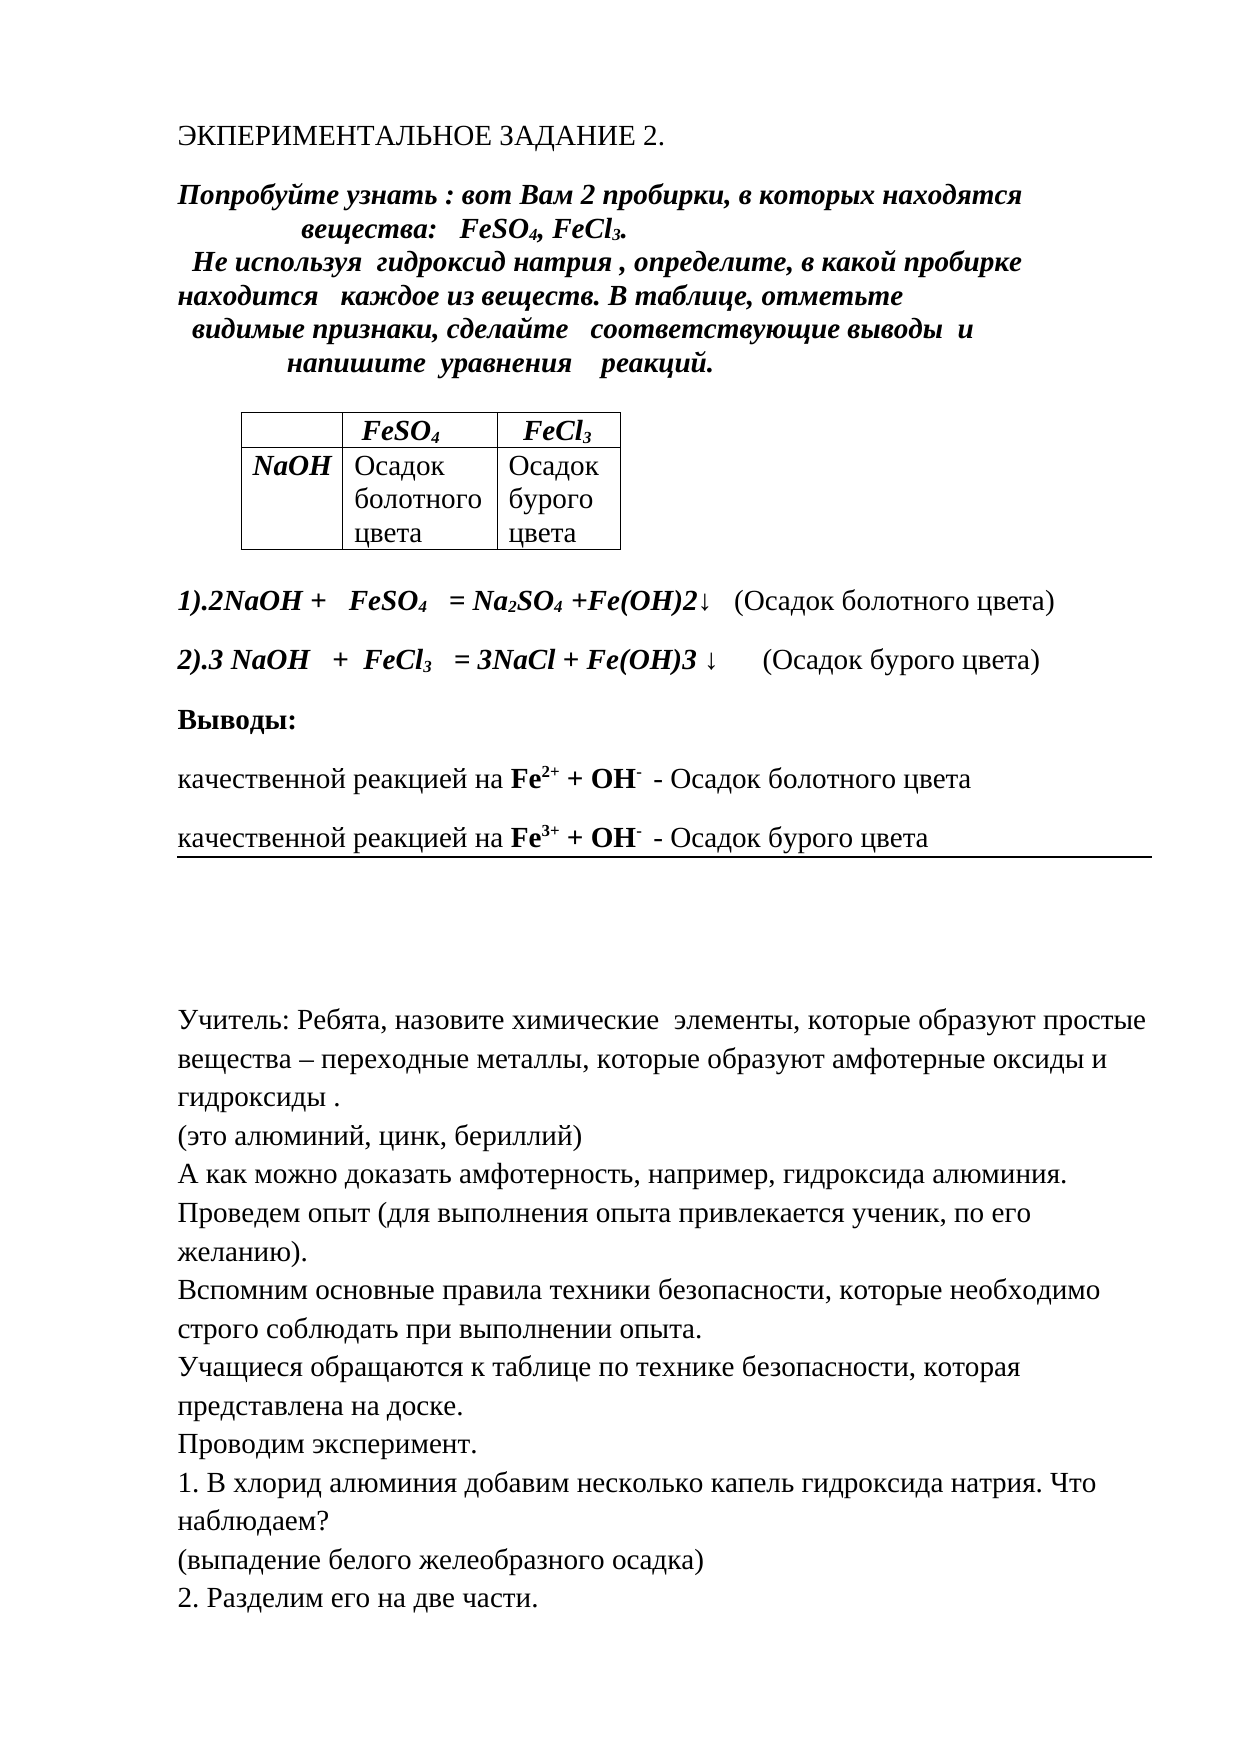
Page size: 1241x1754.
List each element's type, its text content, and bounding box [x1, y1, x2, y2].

text вещества: FeSO4, FeCl3. [177, 211, 1152, 244]
table_header FeSO4 [343, 413, 497, 447]
text качественной реакцией на Fe2+ + ОН- - Осадок болотного цвета [177, 761, 1152, 795]
table_header [242, 413, 342, 447]
text 2).3 NaOH + FeCl3 = 3NaCl + Fe(ОН)3 ↓ (Осадок бурого цвета) [177, 642, 1152, 676]
text 1).2NaOH + FeSO4 = Na2SO4 +Fe(ОН)2↓ (Осадок болотного цвета) [177, 583, 698, 617]
text напишите уравнения реакций. [177, 345, 1152, 379]
text Не используя гидроксид натрия , определите, в какой пробирке находится каждое из веществ. В таблице, отметьте [177, 244, 1152, 312]
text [177, 1002, 1152, 1614]
table_cell Осадок бурого цвета [498, 448, 620, 548]
text Попробуйте узнать : вот Вам 2 пробирки, в которых находятся [177, 177, 1152, 211]
table_header FeCl3 [498, 413, 620, 447]
text ЭКПЕРИМЕНТАЛЬНОЕ ЗАДАНИЕ 2. [177, 118, 1152, 152]
text Выводы: [177, 702, 1152, 735]
text видимые признаки, сделайте соответствующие выводы и [177, 312, 1152, 345]
text качественной реакцией на Fe3+ + ОН- - Осадок бурого цвета [177, 821, 1152, 856]
table_cell Осадок болотного цвета [343, 448, 497, 548]
table_cell NaOH [242, 448, 342, 548]
text 1).2NaOH + FeSO4 = Na2SO4 +Fe(ОН)2↓ (Осадок болотного цвета) [744, 583, 1152, 617]
